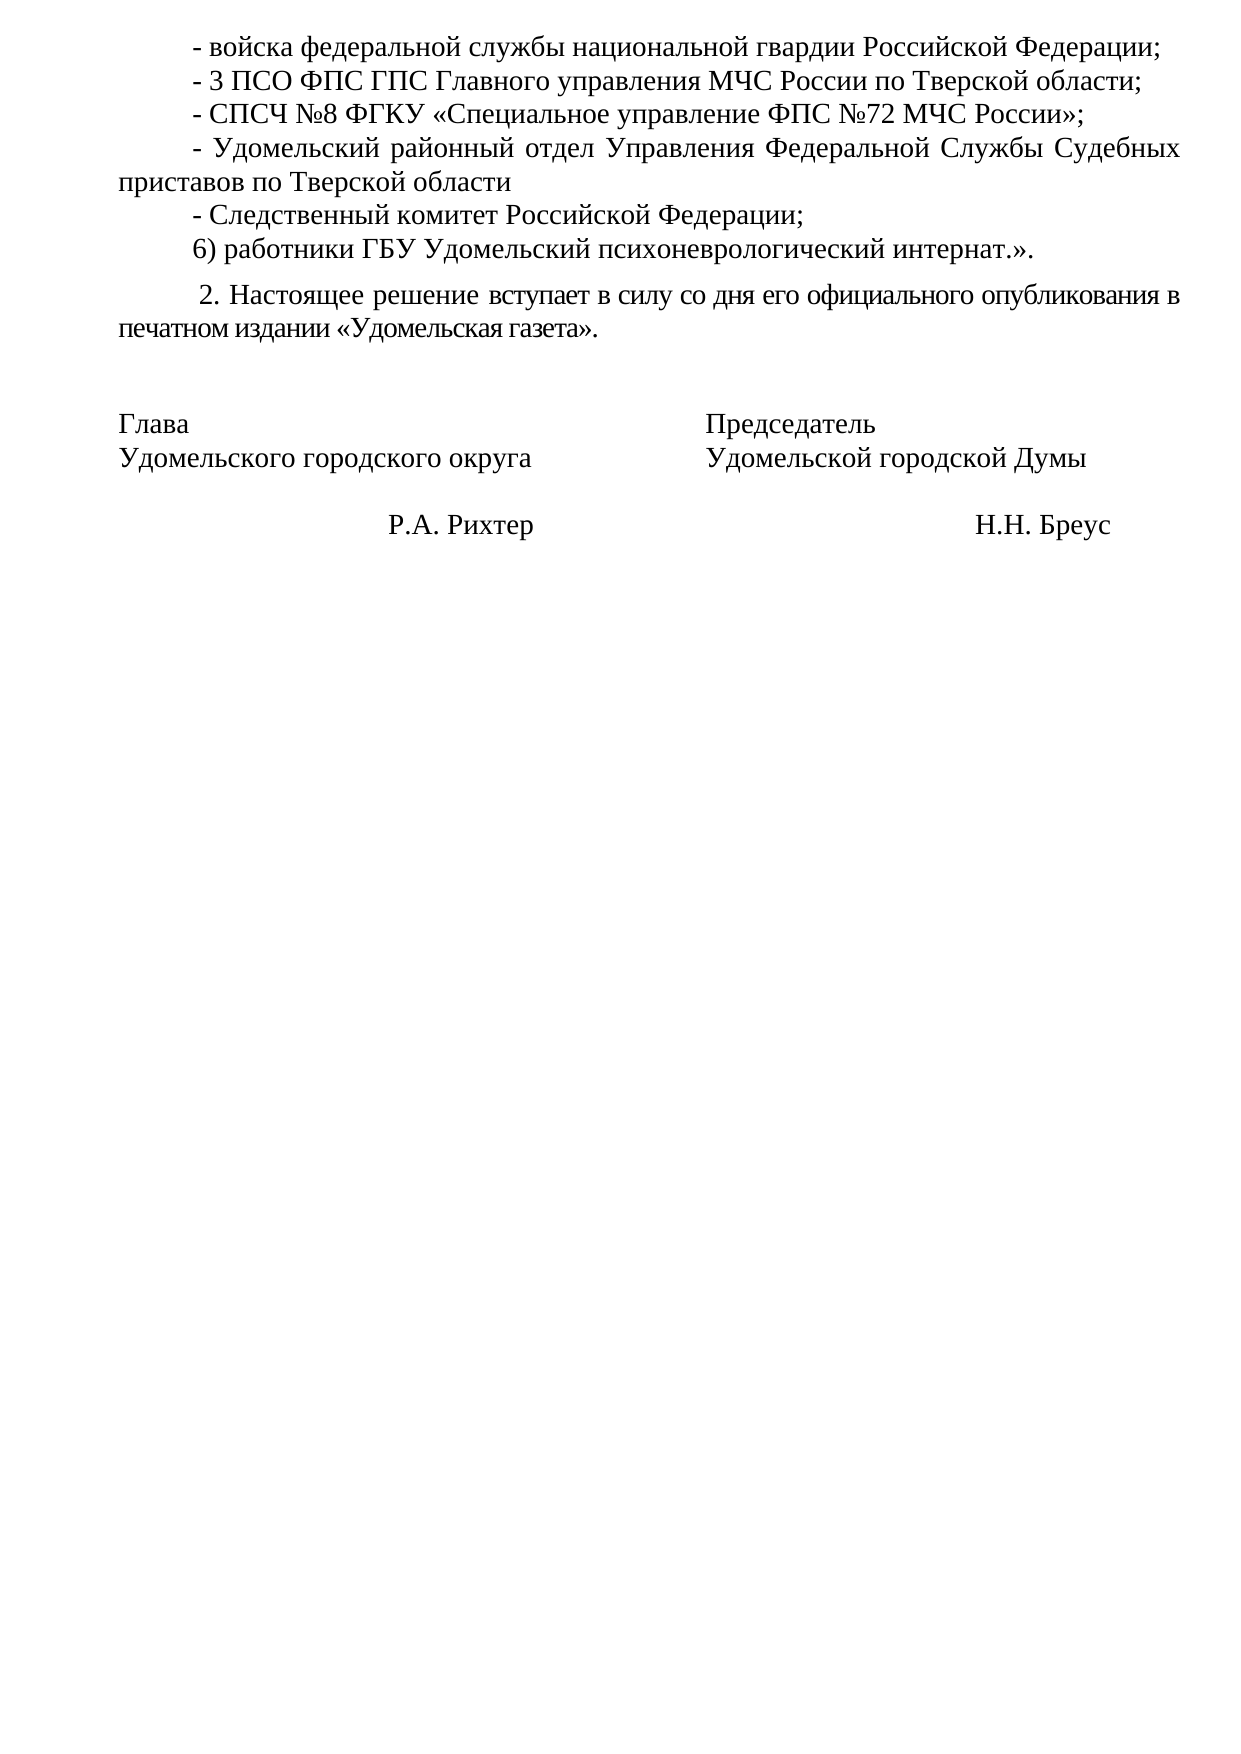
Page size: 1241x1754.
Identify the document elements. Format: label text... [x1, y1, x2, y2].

text 2. Настоящее решение вступает в силу со дня его официального опубликования в печатном издании «Удомельская газета». [118, 277, 1181, 344]
table_header Председатель Удомельской городской Думы Н.Н. Бреус [694, 406, 1237, 775]
table_header Глава Удомельского городского округа Р.А. Рихтер [107, 406, 694, 775]
text 6) работники ГБУ Удомельский психоневрологический интернат.». [118, 231, 1181, 264]
text - 3 ПСО ФПС ГПС Главного управления МЧС России по Тверской области; [118, 63, 1181, 97]
text - войска федеральной службы национальной гвардии Российской Федерации; [118, 29, 1181, 63]
text - Удомельский районный отдел Управления Федеральной Службы Судебных приставов по Тверской области [118, 130, 1181, 197]
text - СПСЧ №8 ФГКУ «Специальное управление ФПС №72 МЧС России»; [118, 97, 1181, 130]
text - Следственный комитет Российской Федерации; [118, 197, 1181, 231]
